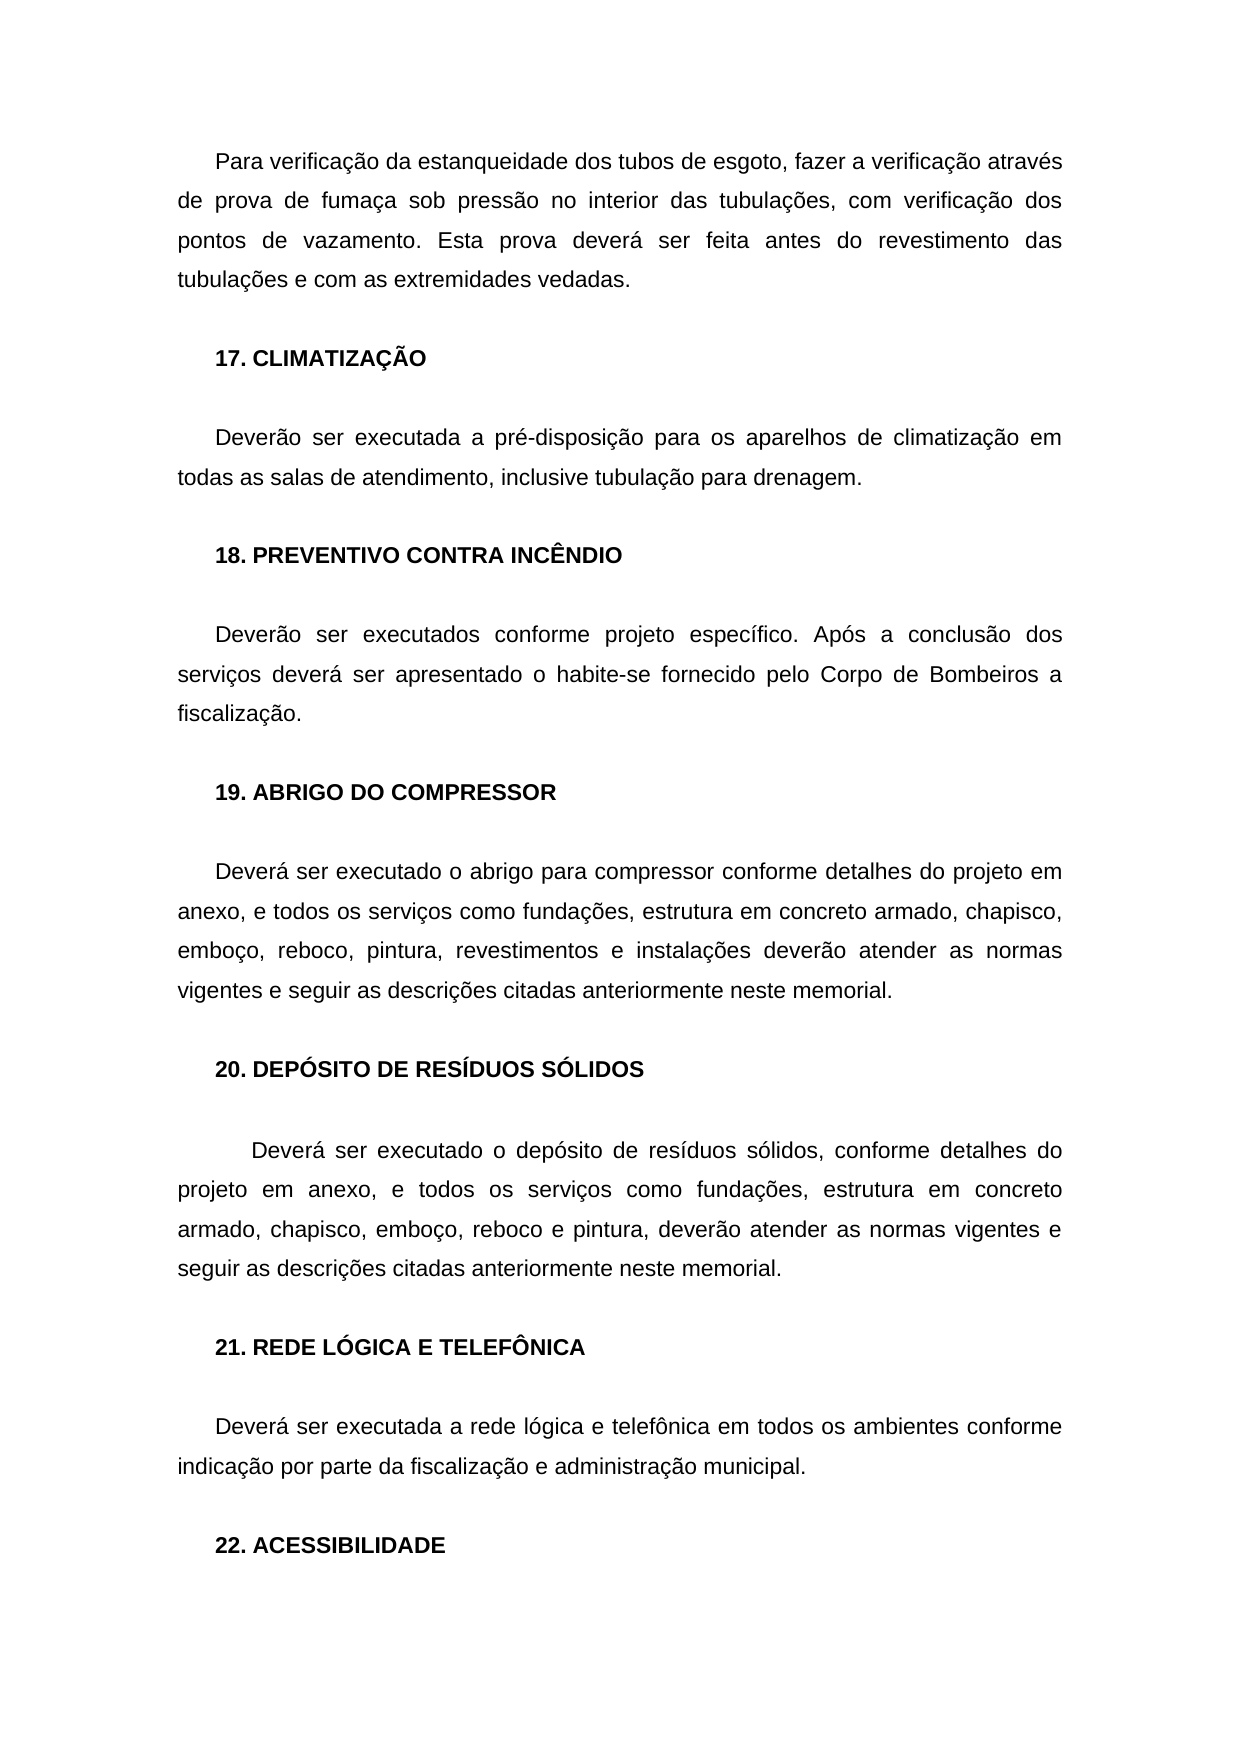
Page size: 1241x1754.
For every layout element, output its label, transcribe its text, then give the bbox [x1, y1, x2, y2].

text Deverá ser executado o abrigo para compressor conforme detalhes do projeto em anexo, e todos os serviços como fundações, estrutura em concreto armado, chapisco, emboço, reboco, pintura, revestimentos e instalações deverão atender as normas vigentes e seguir as descrições citadas anteriormente neste memorial. [177, 858, 1063, 1003]
text Deverá ser executado o depósito de resíduos sólidos, conforme detalhes do projeto em anexo, e todos os serviços como fundações, estrutura em concreto armado, chapisco, emboço, reboco e pintura, deverão atender as normas vigentes e seguir as descrições citadas anteriormente neste memorial. [177, 1137, 1063, 1282]
list ACESSIBILIDADE [215, 1532, 1063, 1558]
text Deverá ser executada a rede lógica e telefônica em todos os ambientes conforme indicação por parte da fiscalização e administração municipal. [177, 1413, 1063, 1479]
text Deverão ser executada a pré-disposição para os aparelhos de climatização em todas as salas de atendimento, inclusive tubulação para drenagem. [177, 424, 1063, 490]
list PREVENTIVO CONTRA INCÊNDIO [215, 542, 1063, 569]
list DEPÓSITO DE RESÍDUOS SÓLIDOS [215, 1056, 1063, 1082]
text Para verificação da estanqueidade dos tubos de esgoto, fazer a verificação através de prova de fumaça sob pressão no interior das tubulações, com verificação dos pontos de vazamento. Esta prova deverá ser feita antes do revestimento das tubulações e com as extremidades vedadas. [177, 148, 1063, 292]
list REDE LÓGICA E TELEFÔNICA [215, 1334, 1063, 1361]
list ABRIGO DO COMPRESSOR [215, 779, 1063, 806]
text Deverão ser executados conforme projeto específico. Após a conclusão dos serviços deverá ser apresentado o habite-se fornecido pelo Corpo de Bombeiros a fiscalização. [177, 621, 1063, 727]
list CLIMATIZAÇÃO [215, 345, 1063, 371]
